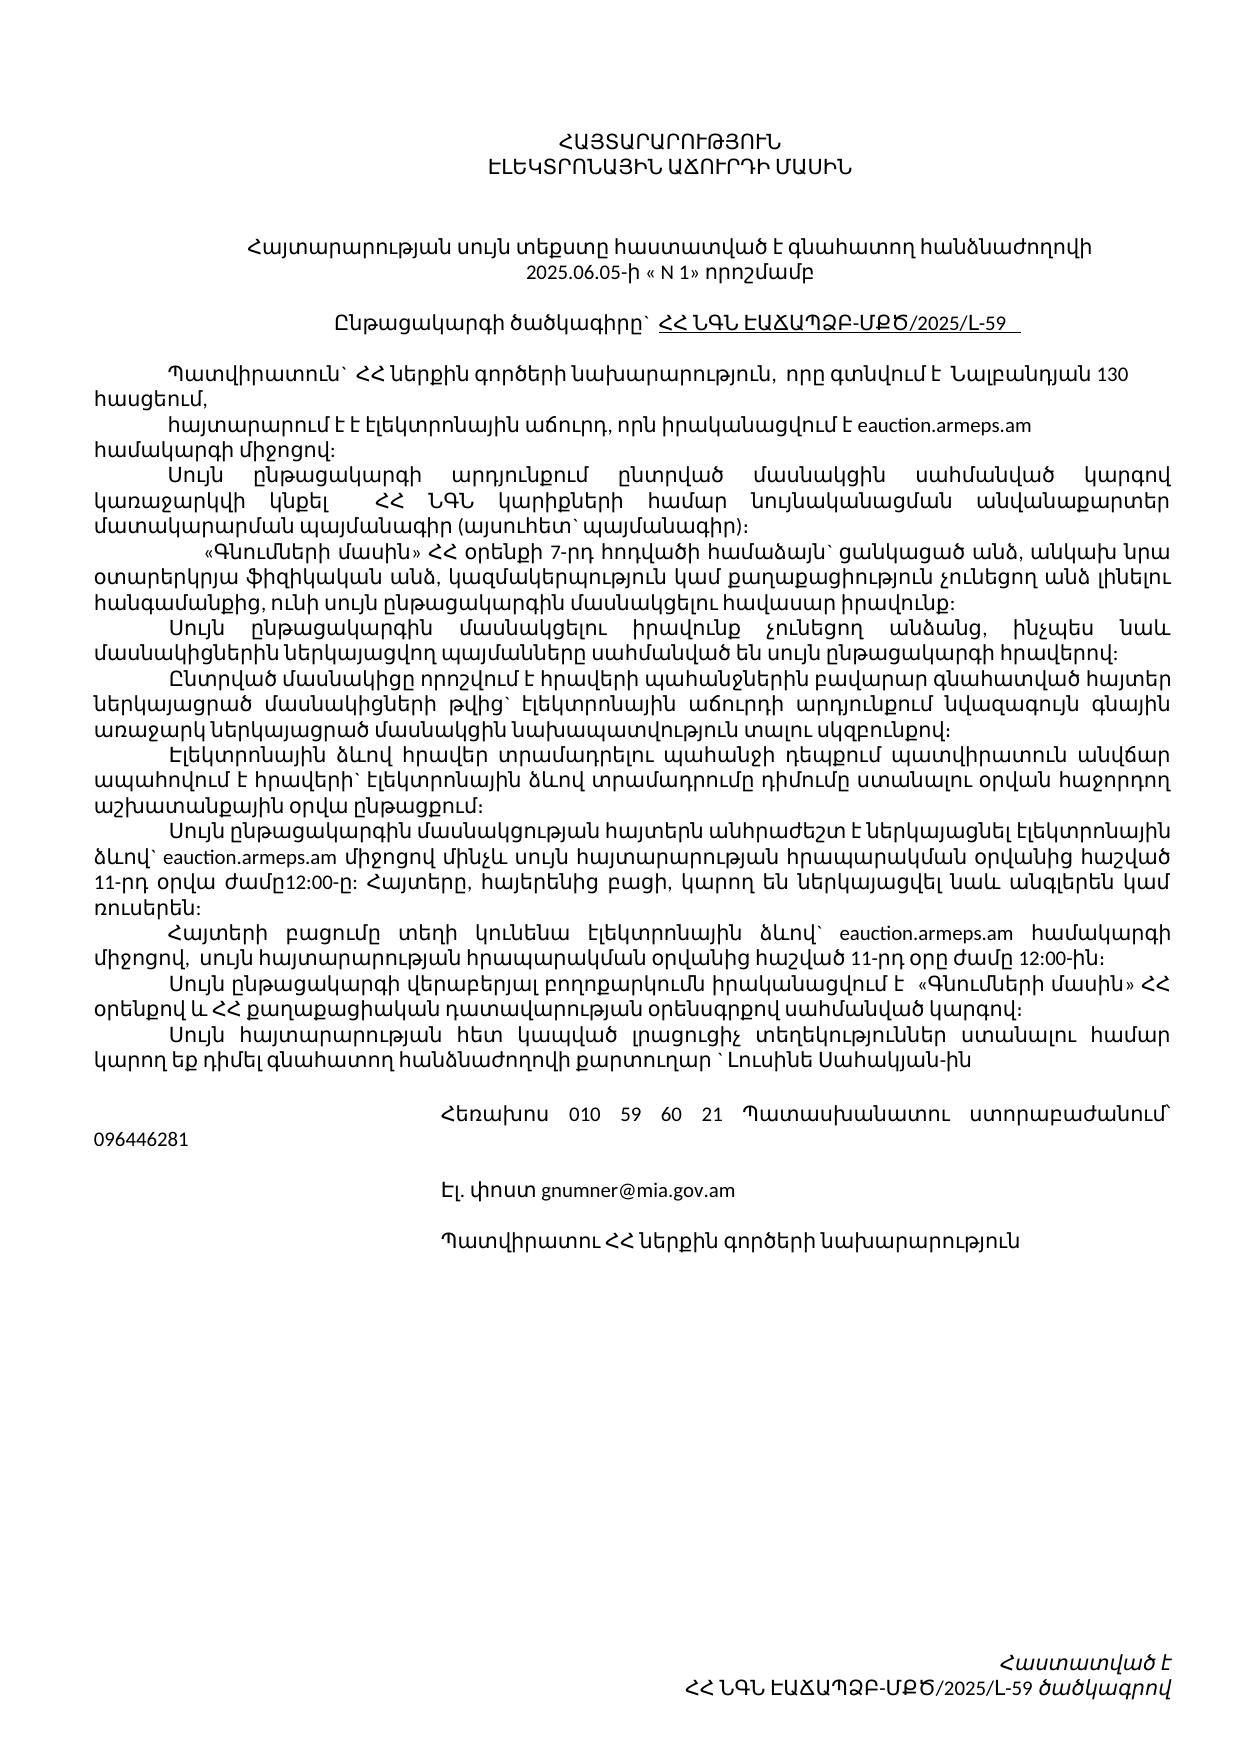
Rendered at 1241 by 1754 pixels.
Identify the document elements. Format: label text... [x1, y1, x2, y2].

text Սույն ընթացակարգին մասնակցության հայտերն անհրաժեշտ է ներկայացնել էլեկտրոնային ձևով` eauction.armeps.am միջոցով մինչև սույն հայտարարության հրապարակման օրվանից հաշված 11-րդ օրվա ժամը12:00-ը: Հայտերը, հայերենից բացի, կարող են ներկայացվել նաև անգլերեն կամ ռուսերեն: [94, 818, 1171, 920]
text Պատվիրատուն` ՀՀ ներքին գործերի նախարարություն, որը գտնվում է Նալբանդյան 130 հասցեում, [94, 361, 1171, 412]
text Հեռախոս 010 59 60 21 Պատասխանատու ստորաբաժանում՝ 096446281 [94, 1101, 1171, 1152]
text ԷԼԵԿՏՐՈՆԱՅԻՆ ԱՃՈՒՐԴԻ ՄԱՍԻՆ [94, 154, 1171, 180]
text ՀԱՅՏԱՐԱՐՈՒԹՅՈՒՆ [94, 129, 1171, 154]
text Սույն ընթացակարգի արդյունքում ընտրված մասնակցին սահմանված կարգով կառաջարկվի կնքել ՀՀ ՆԳՆ կարիքների համար նույնականացման անվանաքարտեր մատակարարման պայմանագիր (այսուհետ` պայմանագիր)։ [94, 463, 1171, 539]
text Ընտրված մասնակիցը որոշվում է հրավերի պահանջներին բավարար գնահատված հայտեր ներկայացրած մասնակիցների թվից` էլեկտրոնային աճուրդի արդյունքում նվազագույն գնային առաջարկ ներկայացրած մասնակցին նախապատվություն տալու սկզբունքով։ [94, 666, 1171, 742]
text «Գնումների մասին» ՀՀ օրենքի 7-րդ հոդվածի համաձայն` ցանկացած անձ, անկախ նրա օտարերկրյա ֆիզիկական անձ, կազմակերպություն կամ քաղաքացիություն չունեցող անձ լինելու հանգամանքից, ունի սույն ընթացակարգին մասնակցելու հավասար իրավունք: [94, 539, 1171, 615]
text հայտարարում է է էլեկտրոնային աճուրդ, որն իրականացվում է eauction.armeps.am համակարգի միջոցով: [94, 412, 1171, 463]
text ՀՀ ՆԳՆ ԷԱՃԱՊՁԲ-ՄՔԾ/2025/Լ-59 ծածկագրով [94, 1675, 1171, 1701]
text Հաստատված է [94, 1650, 1171, 1675]
text Սույն հայտարարության հետ կապված լրացուցիչ տեղեկություններ ստանալու համար կարող եք դիմել գնահատող հանձնաժողովի քարտուղար ` Լուսինե Սահակյան-ին [94, 1022, 1171, 1073]
text Սույն ընթացակարգի վերաբերյալ բողոքարկումն իրականացվում է «Գնումների մասին» ՀՀ օրենքով և ՀՀ քաղաքացիական դատավարության օրենսգրքով սահմանված կարգով։ [94, 971, 1171, 1022]
text Պատվիրատու ՀՀ ներքին գործերի նախարարություն [94, 1228, 1171, 1253]
text Էլ. փոստ gnumner@mia.gov.am [94, 1177, 1171, 1203]
text Ընթացակարգի ծածկագիրը` ՀՀ ՆԳՆ ԷԱՃԱՊՁԲ-ՄՔԾ/2025/Լ-59 [94, 310, 1171, 336]
text Սույն ընթացակարգին մասնակցելու իրավունք չունեցող անձանց, ինչպես նաև մասնակիցներին ներկայացվող պայմանները սահմանված են սույն ընթացակարգի հրավերով: [94, 615, 1171, 666]
text 2025.06.05 -ի « N 1» որոշմամբ [94, 259, 1171, 285]
text Էլեկտրոնային ձևով հրավեր տրամադրելու պահանջի դեպքում պատվիրատուն անվճար ապահովում է հրավերի` էլեկտրոնային ձևով տրամադրումը դիմումը ստանալու օրվան հաջորդող աշխատանքային օրվա ընթացքում։ [94, 742, 1171, 818]
text Հայտարարության սույն տեքստը հաստատված է գնահատող հանձնաժողովի [94, 234, 1171, 259]
text Հայտերի բացումը տեղի կունենա էլեկտրոնային ձևով` eauction.armeps.am համակարգի միջոցով, սույն հայտարարության հրապարակման օրվանից հաշված 11-րդ օրը ժամը 12:00-ին։ [94, 920, 1171, 971]
